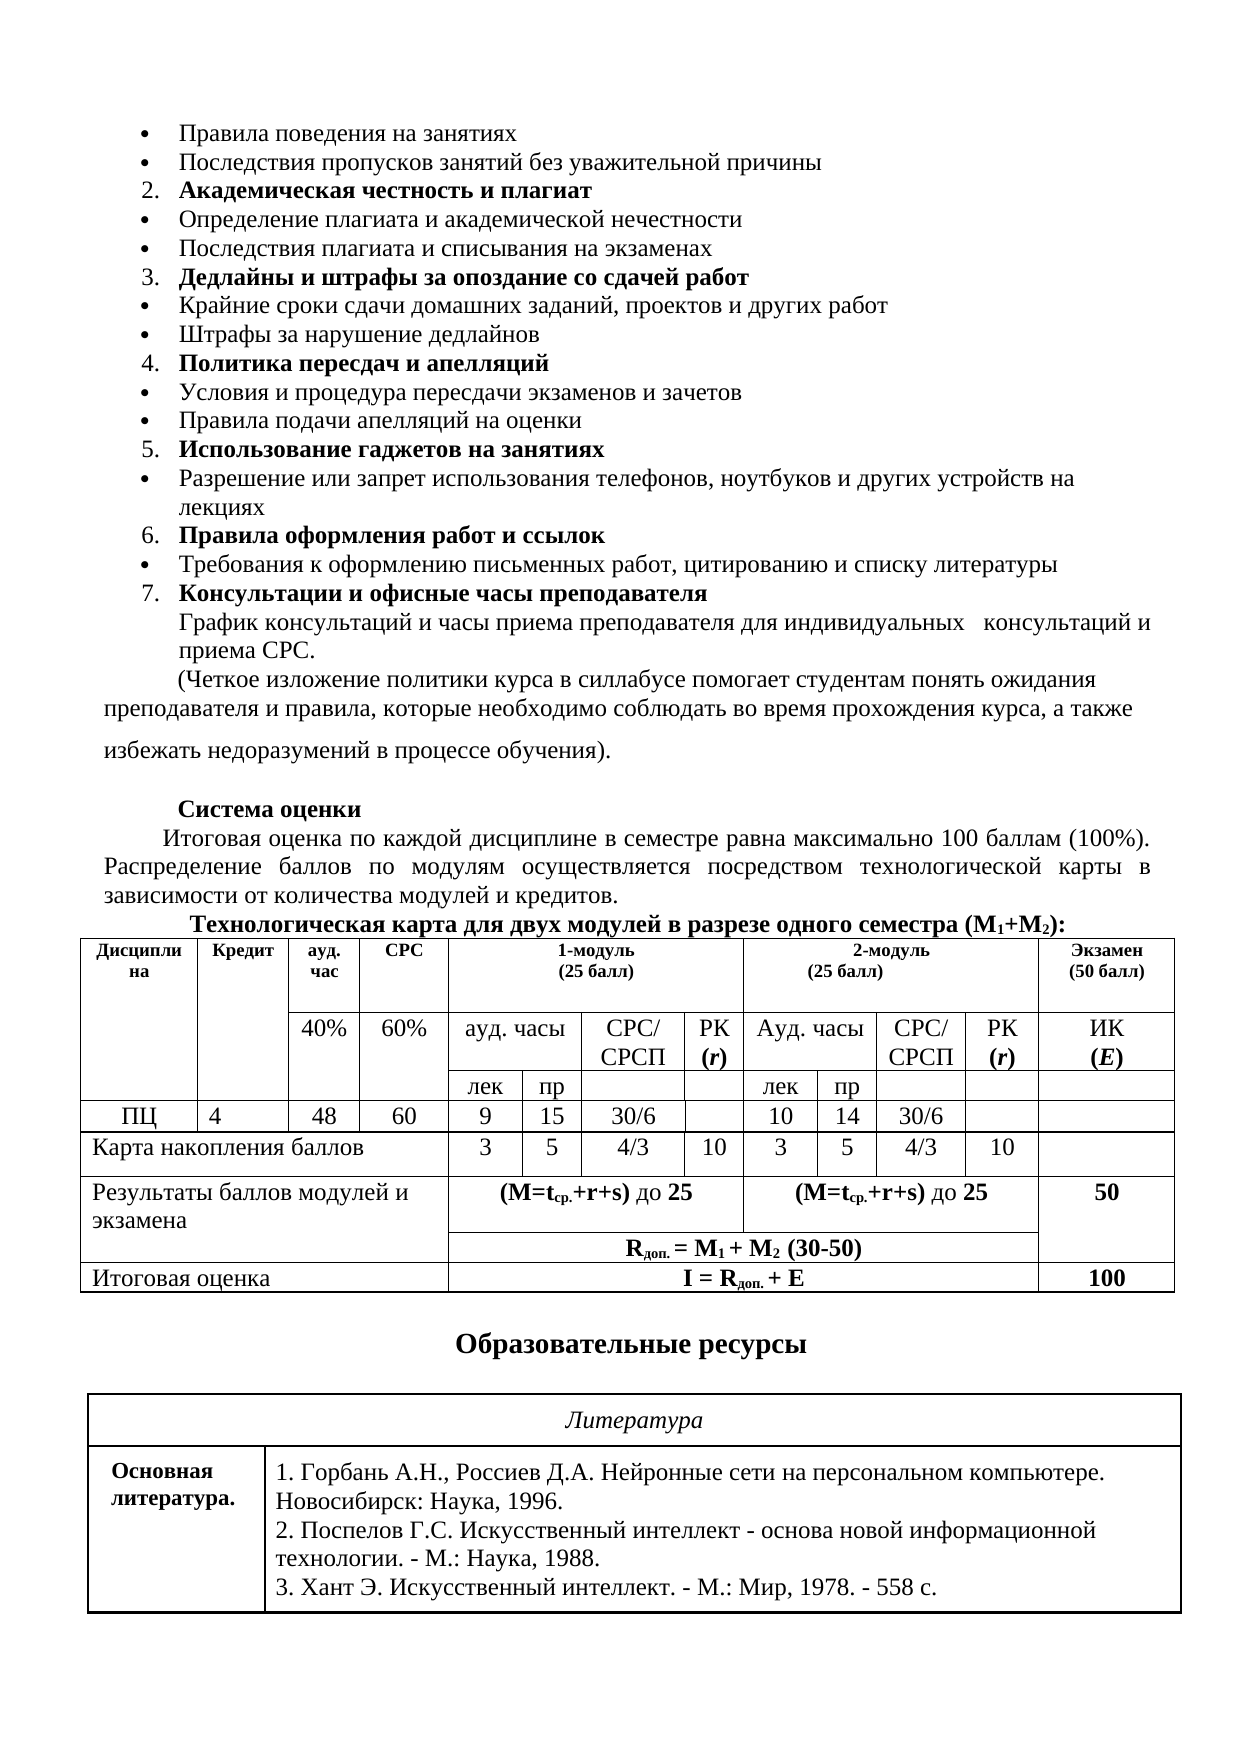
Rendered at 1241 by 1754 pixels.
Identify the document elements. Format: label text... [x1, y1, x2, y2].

table_header Литература [89, 1395, 1180, 1445]
table_cell Rдоп. = М1 + М2 (30-50) [449, 1233, 1038, 1262]
table_cell СРС/ СРСП [582, 1013, 684, 1070]
text Технологическая карта для двух модулей в разрезе одного семестра (М1+М2): [103, 909, 1152, 938]
table_cell [1039, 1071, 1174, 1100]
text График консультаций и часы приема преподавателя для индивидуальных консультаций и приема СРС. [178, 607, 1152, 664]
table_cell 15 [523, 1101, 581, 1131]
list Правила оформления работ и ссылок [141, 521, 1152, 549]
list Последствия пропусков занятий без уважительной причины [141, 147, 1152, 176]
table_cell пр [818, 1071, 876, 1100]
list Требования к оформлению письменных работ, цитированию и списку литературы [141, 549, 1152, 578]
list Использование гаджетов на занятиях [141, 434, 1152, 463]
table_cell 3 [744, 1133, 817, 1176]
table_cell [266, 1447, 1180, 1611]
table_cell Ауд. часы [744, 1013, 876, 1070]
table_cell пр [523, 1071, 581, 1100]
table_cell [966, 1071, 1038, 1100]
table_cell 60% [360, 1013, 448, 1100]
table_cell 40% [289, 1013, 359, 1100]
table_header Кредит [198, 939, 288, 1100]
table_cell СРС/ СРСП [877, 1013, 965, 1070]
table_cell ИК (E) [1039, 1013, 1174, 1070]
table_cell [89, 1447, 264, 1611]
table_cell 30/6 [877, 1101, 965, 1131]
table_cell 5 [818, 1133, 876, 1176]
subtitle Система оценки [103, 794, 1152, 823]
table_header Дисциплина [81, 939, 197, 1100]
table_header 1-модуль (25 балл) [449, 939, 743, 1012]
list Условия и процедура пересдачи экзаменов и зачетов [141, 377, 1152, 406]
list Консультации и офисные часы преподавателя [141, 578, 1152, 607]
table_cell 50 [1039, 1177, 1174, 1262]
list Дедлайны и штрафы за опоздание со сдачей работ [141, 262, 1152, 291]
table_cell [877, 1071, 965, 1100]
table_cell 14 [818, 1101, 876, 1131]
table_cell РК (r) [966, 1013, 1038, 1070]
table_cell I = Rдоп. + Е [449, 1263, 1038, 1291]
table_header Экзамен (50 балл) [1039, 939, 1174, 1012]
table_cell [582, 1071, 684, 1100]
text (Четкое изложение политики курса в силлабусе помогает студентам понять ожидания преподавателя и правила, которые необходимо соблюдать во время прохождения курса, а также избежать недоразумений в процессе обучения). [103, 664, 1152, 773]
table_cell [966, 1101, 1038, 1131]
table_cell 4/3 [582, 1133, 684, 1176]
table_cell 3 [449, 1133, 522, 1176]
list Академическая честность и плагиат [141, 176, 1152, 204]
table_cell (М=tср.+r+s) до 25 [744, 1177, 1038, 1232]
table_cell 60 [360, 1101, 448, 1131]
table_cell [686, 1101, 743, 1131]
table_cell лек [449, 1071, 522, 1100]
table_cell лек [744, 1071, 817, 1100]
table_cell 10 [744, 1101, 817, 1131]
list Политика пересдач и апелляций [141, 348, 1152, 377]
text Образовательные ресурсы [155, 1326, 1107, 1359]
list Штрафы за нарушение дедлайнов [141, 319, 1152, 348]
list Последствия плагиата и списывания на экзаменах [141, 233, 1152, 262]
table_header СРС [360, 939, 448, 1012]
list Правила подачи апелляций на оценки [141, 406, 1152, 434]
table_cell [1039, 1101, 1174, 1131]
text Итоговая оценка по каждой дисциплине в семестре равна максимально 100 баллам (100%). Распределение баллов по модулям осуществляется посредством технологической карты в зависимости от количества модулей и кредитов. [103, 823, 1152, 909]
table_cell 4 [198, 1101, 288, 1131]
table_cell 4/3 [877, 1133, 965, 1176]
table_cell 10 [685, 1133, 743, 1176]
table_cell 10 [966, 1133, 1038, 1176]
list Правила поведения на занятиях [141, 118, 1152, 147]
table_header ауд. час [289, 939, 359, 1012]
table_cell ауд. часы [449, 1013, 581, 1070]
table_cell 9 [449, 1101, 522, 1131]
table_header 2-модуль (25 балл) [744, 939, 1038, 1012]
table_cell (М=tср.+r+s) до 25 [449, 1177, 743, 1232]
table_cell 48 [289, 1101, 359, 1131]
table_cell [685, 1071, 743, 1100]
table_cell Результаты баллов модулей и экзамена [81, 1177, 448, 1262]
list Разрешение или запрет использования телефонов, ноутбуков и других устройств на лекциях [141, 463, 1152, 521]
list Определение плагиата и академической нечестности [141, 204, 1152, 233]
list Крайние сроки сдачи домашних заданий, проектов и других работ [141, 291, 1152, 319]
table_cell РК (r) [685, 1013, 743, 1070]
table_cell 30/6 [582, 1101, 685, 1131]
table_cell 100 [1039, 1263, 1174, 1291]
table_cell [1039, 1133, 1174, 1176]
table_cell Карта накопления баллов [81, 1133, 448, 1176]
table_cell ПЦ [81, 1101, 197, 1131]
table_cell 5 [523, 1133, 581, 1176]
table_cell Итоговая оценка [81, 1263, 448, 1291]
